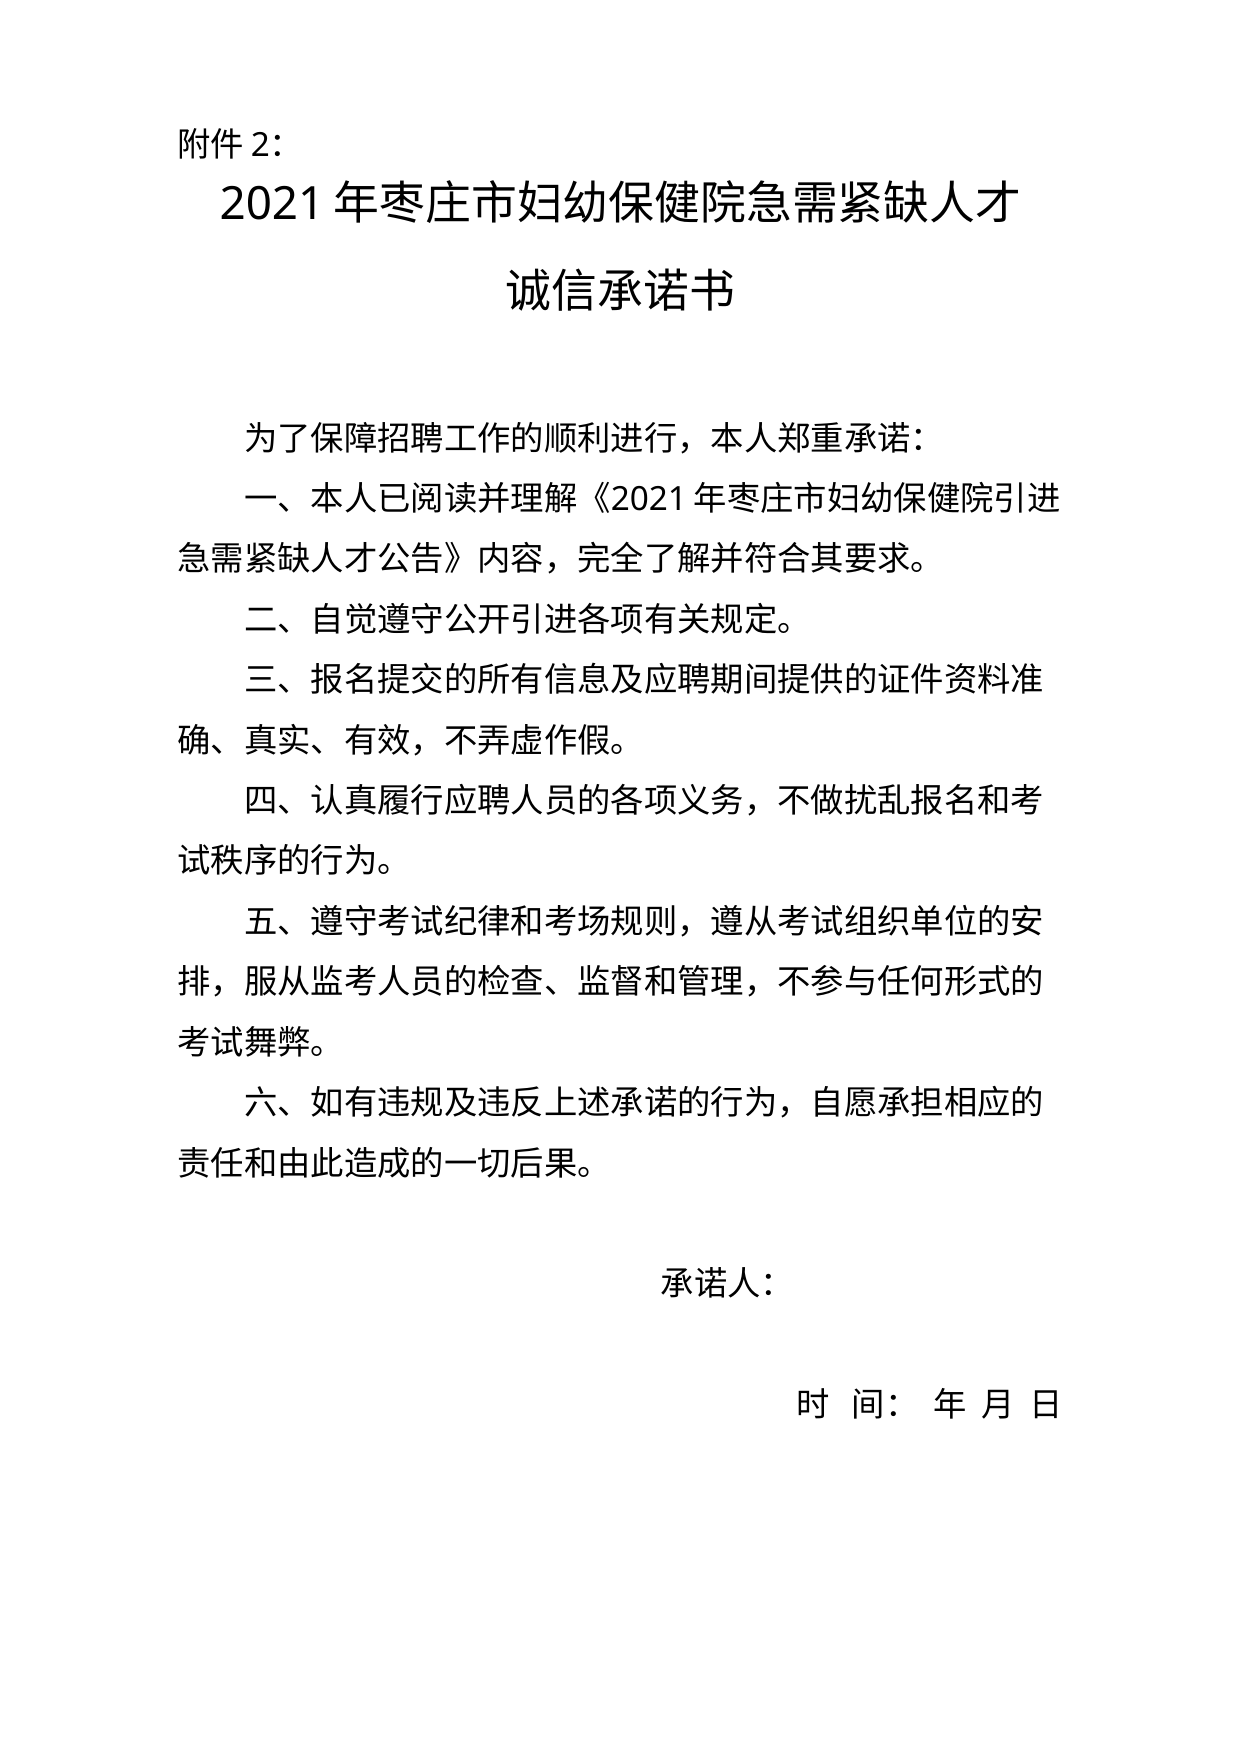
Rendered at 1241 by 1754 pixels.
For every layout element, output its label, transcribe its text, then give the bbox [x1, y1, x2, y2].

text 五、遵守考试纪律和考场规则，遵从考试组织单位的安排，服从监考人员的检查、监督和管理，不参与任何形式的考试舞弊。 [177, 885, 1063, 1066]
text 四、认真履行应聘人员的各项义务，不做扰乱报名和考试秩序的行为。 [177, 764, 1063, 885]
text 附件2： [177, 118, 1063, 167]
text 为了保障招聘工作的顺利进行，本人郑重承诺： [177, 402, 1063, 462]
text 时 间： 年 月 日 [177, 1368, 1063, 1429]
text 2021年枣庄市妇幼保健院急需紧缺人才 [177, 167, 1063, 233]
text 二、自觉遵守公开引进各项有关规定。 [177, 583, 1063, 643]
text 三、报名提交的所有信息及应聘期间提供的证件资料准确、真实、有效，不弄虚作假。 [177, 643, 1063, 764]
text 承诺人： [177, 1247, 988, 1308]
text 诚信承诺书 [177, 254, 1063, 320]
text 一、本人已阅读并理解《2021年枣庄市妇幼保健院引进急需紧缺人才公告》内容，完全了解并符合其要求。 [177, 462, 1063, 583]
text 六、如有违规及违反上述承诺的行为，自愿承担相应的责任和由此造成的一切后果。 [177, 1066, 1063, 1187]
